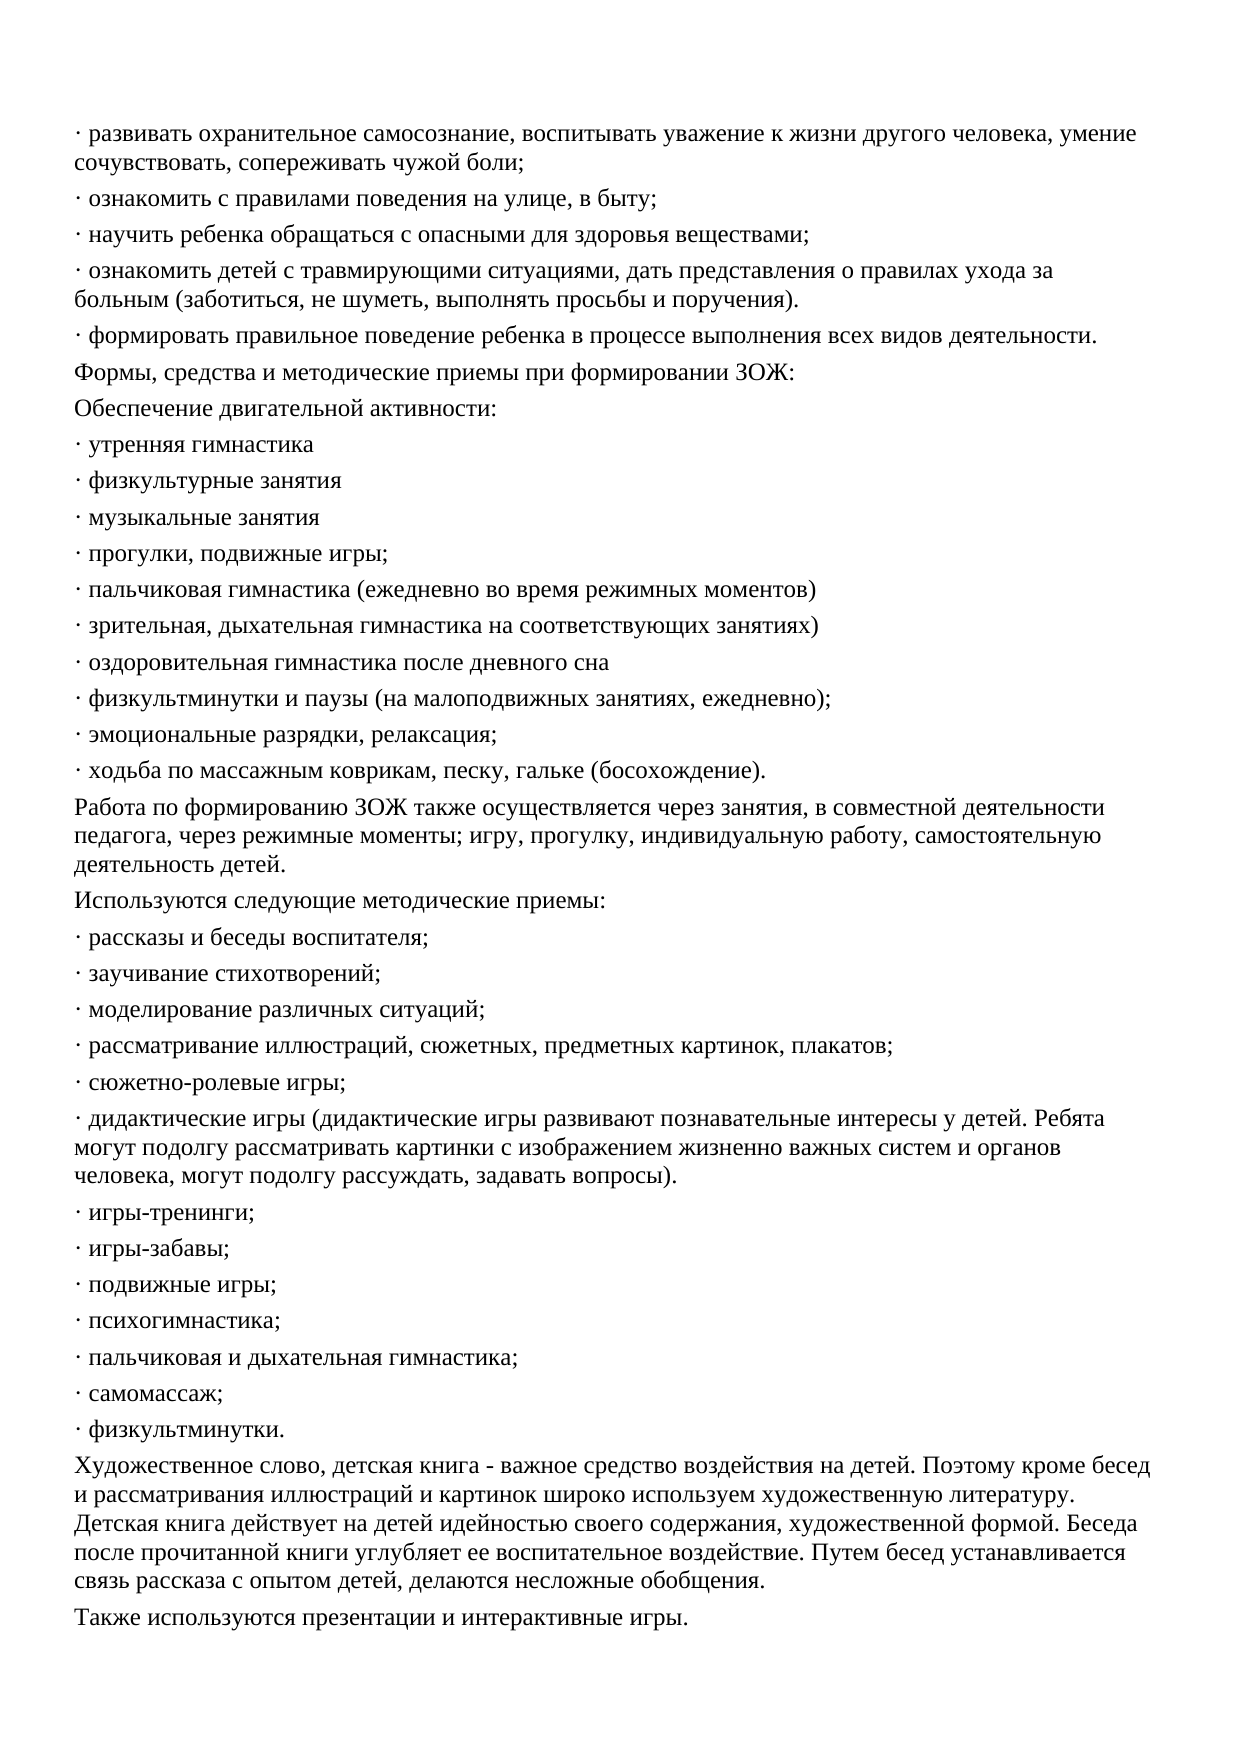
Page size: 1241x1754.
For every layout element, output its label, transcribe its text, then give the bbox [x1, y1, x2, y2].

text Художественное слово, детская книга - важное средство воздействия на детей. Поэтому кроме бесед и рассматривания иллюстраций и картинок широко используем художественную литературу. Детская книга действует на детей идейностью своего содержания, художественной формой. Беседа после прочитанной книги углубляет ее воспитательное воздействие. Путем бесед устанавливается связь рассказа с опытом детей, делаются несложные обобщения. [74, 1451, 1152, 1594]
text · утренняя гимнастика [74, 429, 1152, 458]
text · ознакомить с правилами поведения на улице, в быту; [74, 183, 1152, 212]
text Также используются презентации и интерактивные игры. [74, 1602, 1152, 1631]
text · физкультурные занятия [74, 466, 1152, 494]
text · пальчиковая и дыхательная гимнастика; [74, 1342, 1152, 1371]
text · самомассаж; [74, 1378, 1152, 1407]
text · физкультминутки и паузы (на малоподвижных занятиях, ежедневно); [74, 683, 1152, 712]
text · психогимнастика; [74, 1306, 1152, 1334]
text · развивать охранительное самосознание, воспитывать уважение к жизни другого человека, умение сочувствовать, сопереживать чужой боли; [74, 118, 1152, 176]
text Работа по формированию ЗОЖ также осуществляется через занятия, в совместной деятельности педагога, через режимные моменты; игру, прогулку, индивидуальную работу, самостоятельную деятельность детей. [74, 792, 1152, 878]
text · игры-забавы; [74, 1233, 1152, 1262]
text Формы, средства и методические приемы при формировании ЗОЖ: [74, 357, 1152, 386]
text · игры-тренинги; [74, 1197, 1152, 1226]
text · научить ребенка обращаться с опасными для здоровья веществами; [74, 219, 1152, 248]
text · оздоровительная гимнастика после дневного сна [74, 647, 1152, 676]
text · рассматривание иллюстраций, сюжетных, предметных картинок, плакатов; [74, 1031, 1152, 1059]
text · физкультминутки. [74, 1414, 1152, 1443]
text · пальчиковая гимнастика (ежедневно во время режимных моментов) [74, 574, 1152, 603]
text · зрительная, дыхательная гимнастика на соответствующих занятиях) [74, 611, 1152, 639]
text · сюжетно-ролевые игры; [74, 1067, 1152, 1096]
text · музыкальные занятия [74, 502, 1152, 531]
text · прогулки, подвижные игры; [74, 538, 1152, 567]
text · заучивание стихотворений; [74, 958, 1152, 987]
text Используются следующие методические приемы: [74, 886, 1152, 914]
text · ознакомить детей с травмирующими ситуациями, дать представления о правилах ухода за больным (заботиться, не шуметь, выполнять просьбы и поручения). [74, 256, 1152, 313]
text · подвижные игры; [74, 1269, 1152, 1298]
text Обеспечение двигательной активности: [74, 393, 1152, 422]
text · ходьба по массажным коврикам, песку, гальке (босохождение). [74, 756, 1152, 784]
text · моделирование различных ситуаций; [74, 994, 1152, 1023]
text · эмоциональные разрядки, релаксация; [74, 719, 1152, 748]
text · рассказы и беседы воспитателя; [74, 922, 1152, 951]
text · дидактические игры (дидактические игры развивают познавательные интересы у детей. Ребята могут подолгу рассматривать картинки с изображением жизненно важных систем и органов человека, могут подолгу рассуждать, задавать вопросы). [74, 1103, 1152, 1189]
text · формировать правильное поведение ребенка в процессе выполнения всех видов деятельности. [74, 321, 1152, 349]
